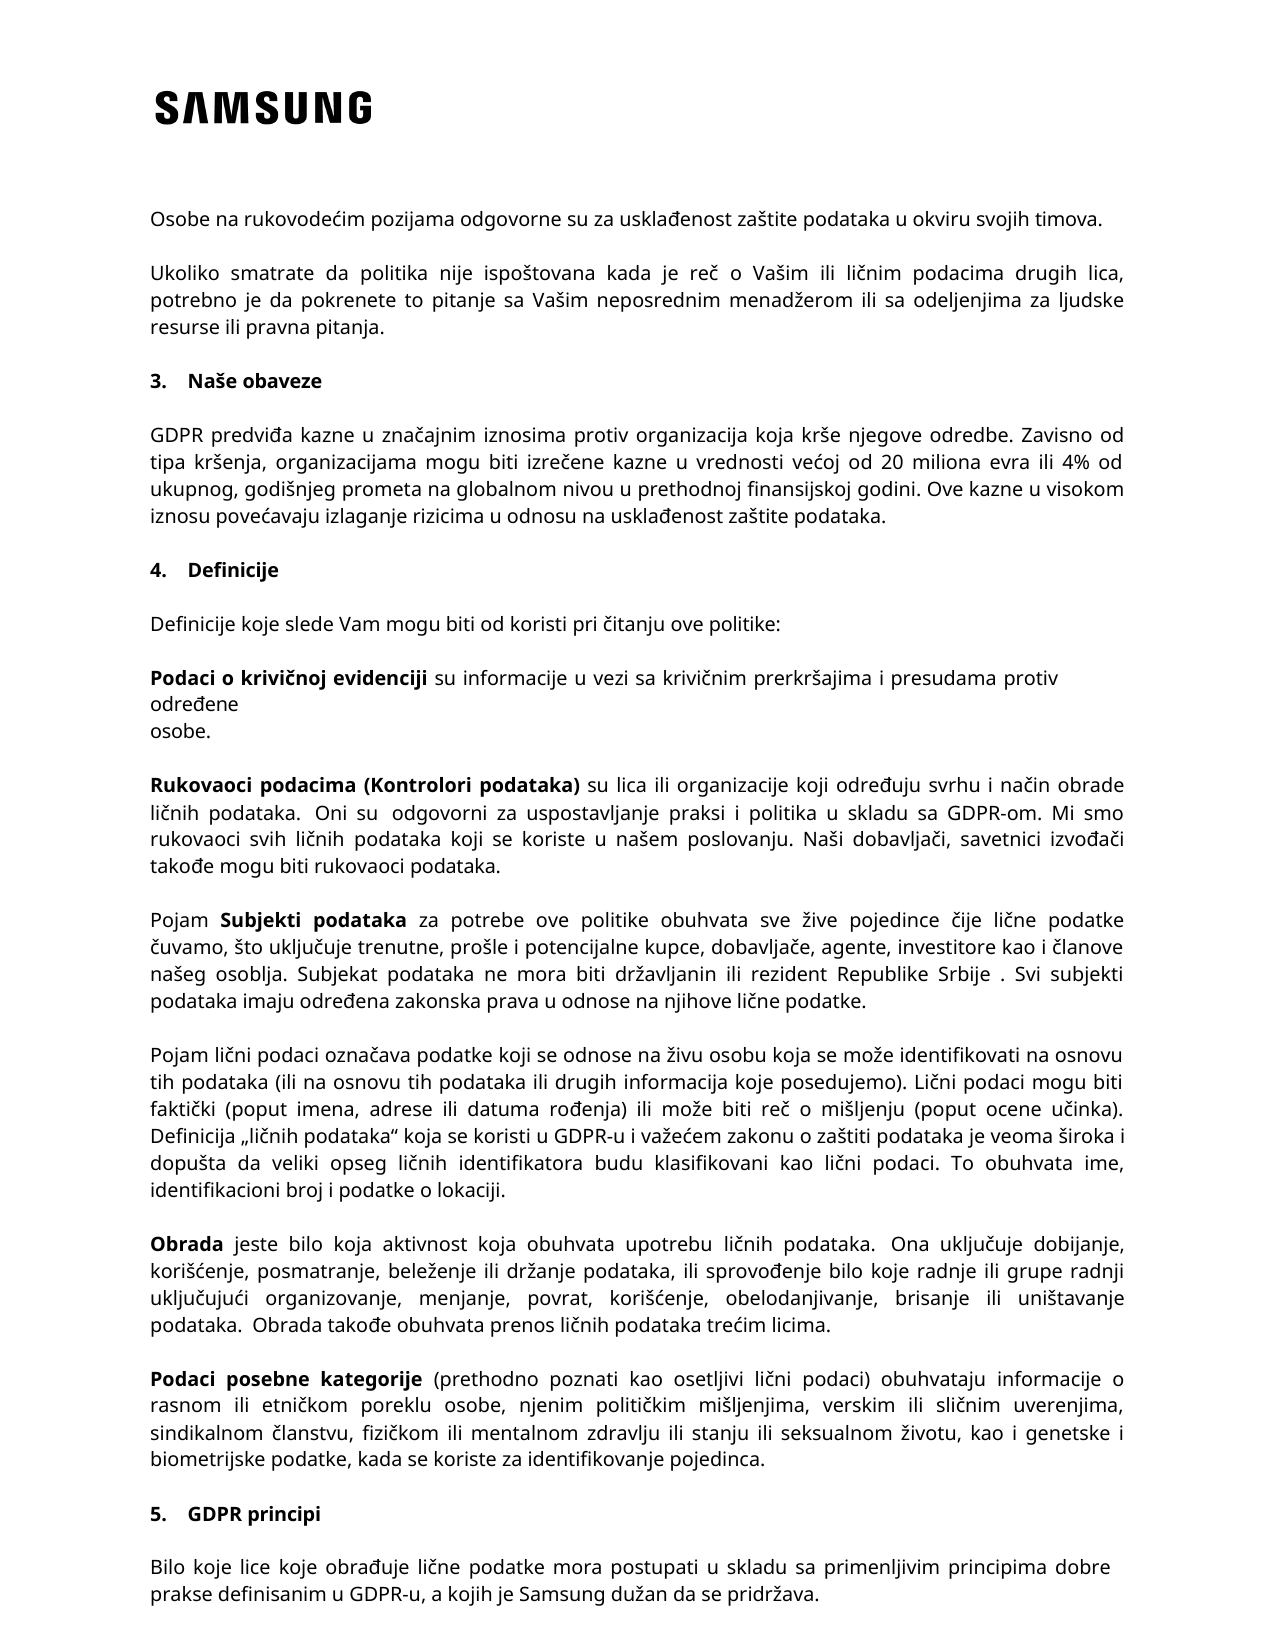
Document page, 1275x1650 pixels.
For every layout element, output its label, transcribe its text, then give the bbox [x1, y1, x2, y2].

text Pojam Subjekti podataka za potrebe ove politike obuhvata sve žive pojedince čije lične podatke čuvamo, što uključuje trenutne, prošle i potencijalne kupce, dobavljače, agente, investitore kao i članove našeg osoblja. Subjekat podataka ne mora biti državljanin ili rezident Republike Srbije . Svi subjekti podataka imaju određena zakonska prava u odnose na njihove lične podatke. [150, 906, 1125, 1014]
text Rukovaoci podacima (Kontrolori podataka) su lica ili organizacije koji određuju svrhu i način obrade ličnih podataka. Oni su odgovorni za uspostavljanje praksi i politika u skladu sa GDPR-om. Mi smo rukovaoci svih ličnih podataka koji se koriste u našem poslovanju. Naši dobavljači, savetnici izvođači takođe mogu biti rukovaoci podataka. [150, 772, 1125, 880]
text osobe. [150, 718, 1144, 745]
list Naše obaveze [150, 367, 1144, 394]
text Osobe na rukovodećim pozijama odgovorne su za usklađenost zaštite podataka u okviru svojih timova. [150, 205, 1144, 232]
text Ukoliko smatrate da politika nije ispoštovana kada je reč o Vašim ili ličnim podacima drugih lica, potrebno je da pokrenete to pitanje sa Vašim neposrednim menadžerom ili sa odeljenjima za ljudske resurse ili pravna pitanja. [150, 259, 1125, 340]
text Podaci posebne kategorije (prethodno poznati kao osetljivi lični podaci) obuhvataju informacije o rasnom ili etničkom poreklu osobe, njenim političkim mišljenjima, verskim ili sličnim uverenjima, sindikalnom članstvu, fizičkom ili mentalnom zdravlju ili stanju ili seksualnom životu, kao i genetske i biometrijske podatke, kada se koriste za identifikovanje pojedinca. [150, 1365, 1125, 1473]
list GDPR principi [150, 1500, 1144, 1527]
text Definicije koje slede Vam mogu biti od koristi pri čitanju ove politike: [150, 610, 1144, 637]
text Pojam lični podaci označava podatke koji se odnose na živu osobu koja se može identifikovati na osnovu tih podataka (ili na osnovu tih podataka ili drugih informacija koje posedujemo). Lični podaci mogu biti faktički (poput imena, adrese ili datuma rođenja) ili može biti reč o mišljenju (poput ocene učinka). Definicija „ličnih podataka“ koja se koristi u GDPR-u i važećem zakonu o zaštiti podataka je veoma široka i dopušta da veliki opseg ličnih identifikatora budu klasifikovani kao lični podaci. To obuhvata ime, identifikacioni broj i podatke o lokaciji. [150, 1041, 1125, 1203]
text Obrada jeste bilo koja aktivnost koja obuhvata upotrebu ličnih podataka. Ona uključuje dobijanje, korišćenje, posmatranje, beleženje ili držanje podataka, ili sprovođenje bilo koje radnje ili grupe radnji uključujući organizovanje, menjanje, povrat, korišćenje, obelodanjivanje, brisanje ili uništavanje podataka. Obrada takođe obuhvata prenos ličnih podataka trećim licima. [150, 1230, 1125, 1338]
picture [139, 75, 387, 141]
text GDPR predviđa kazne u značajnim iznosima protiv organizacija koja krše njegove odredbe. Zavisno od tipa kršenja, organizacijama mogu biti izrečene kazne u vrednosti većoj od 20 miliona evra ili 4% od ukupnog, godišnjeg prometa na globalnom nivou u prethodnoj finansijskoj godini. Ove kazne u visokom iznosu povećavaju izlaganje rizicima u odnosu na usklađenost zaštite podataka. [150, 421, 1125, 529]
text Bilo koje lice koje obrađuje lične podatke mora postupati u skladu sa primenljivim principima dobre prakse definisanim u GDPR-u, a kojih je Samsung dužan da se pridržava. [150, 1553, 1144, 1607]
text Podaci o krivičnoj evidenciji su informacije u vezi sa krivičnim prerkršajima i presudama protiv određene [150, 664, 1144, 718]
list Definicije [150, 556, 1144, 583]
